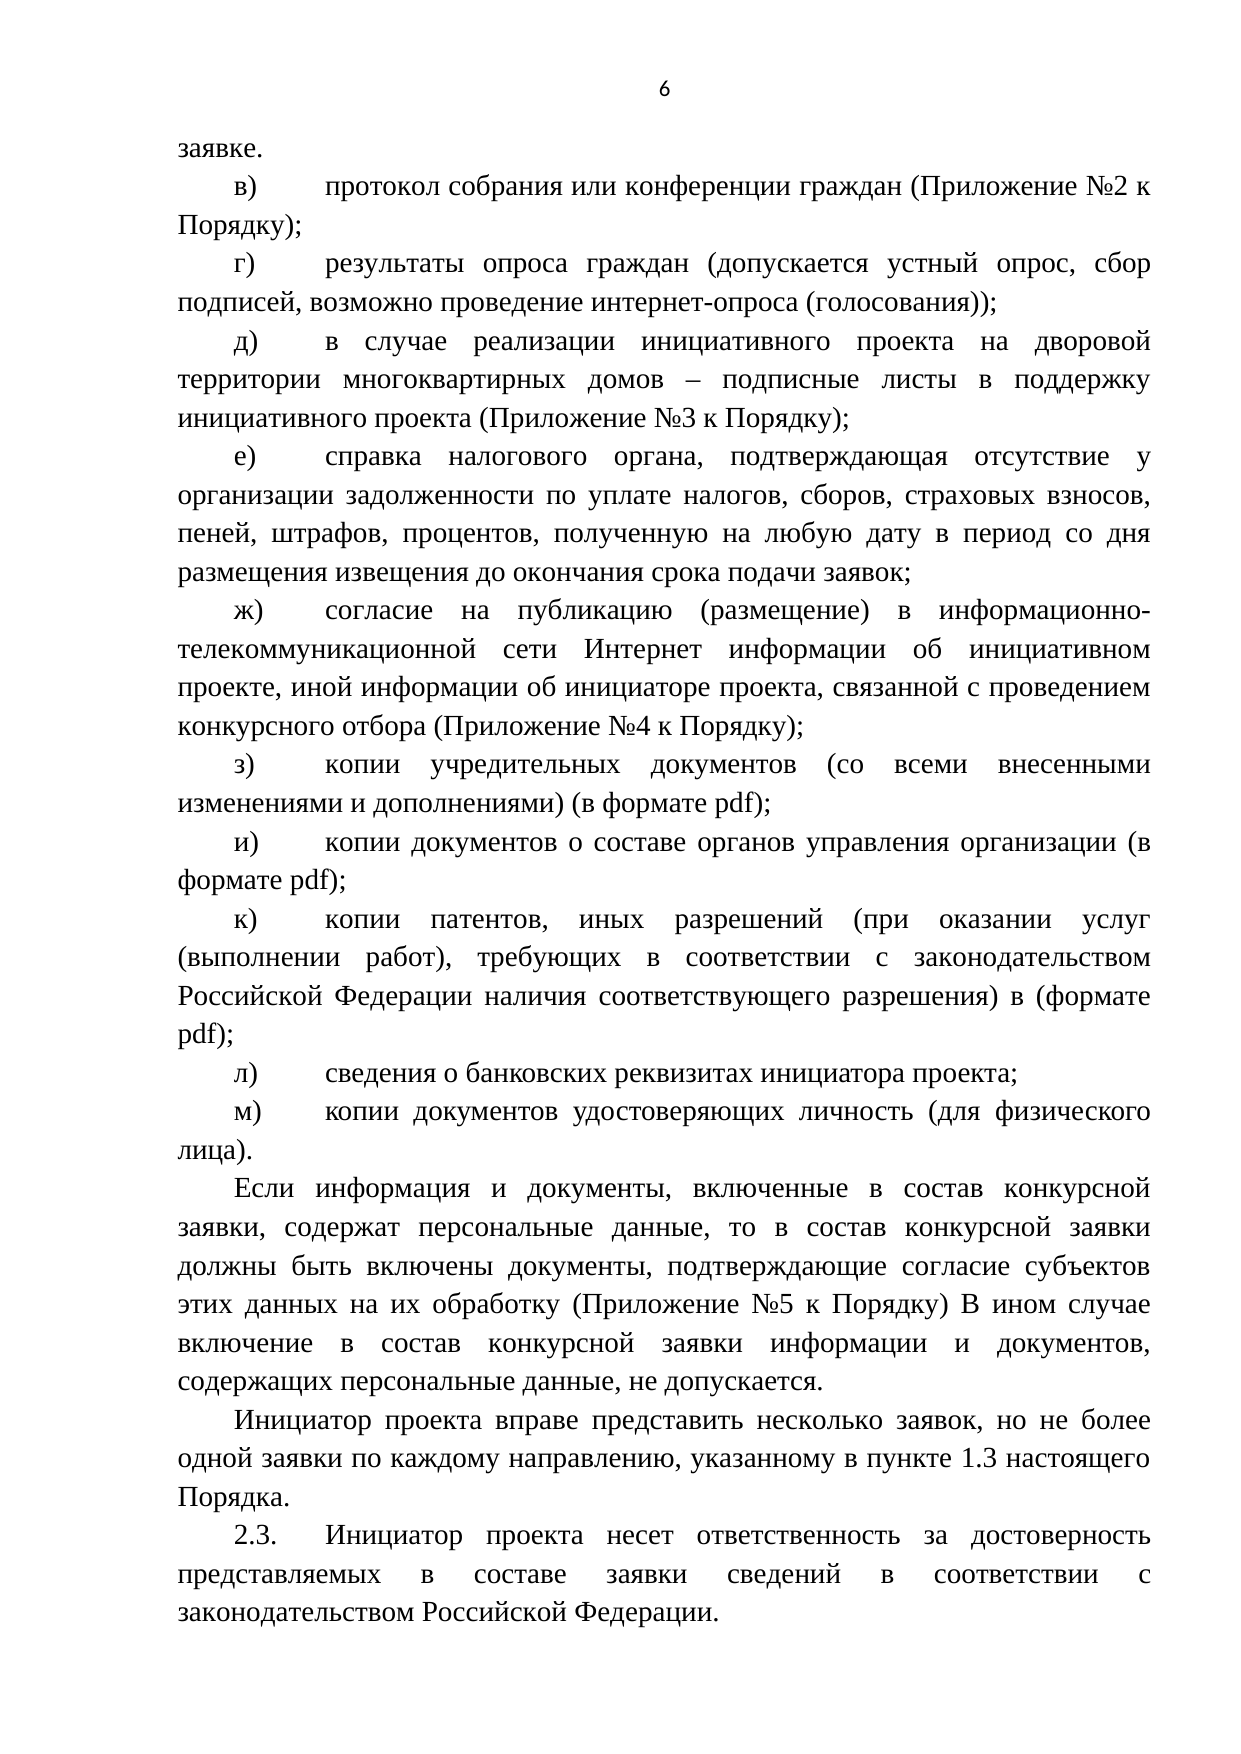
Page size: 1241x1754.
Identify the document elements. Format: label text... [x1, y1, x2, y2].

text з) копии учредительных документов (со всеми внесенными изменениями и дополнениями) (в формате pdf); [177, 747, 1152, 819]
text к) копии патентов, иных разрешений (при оказании услуг (выполнении работ), требующих в соответствии с законодательством Российской Федерации наличия соответствующего разрешения) в (формате pdf); [177, 901, 1152, 1050]
text 2.3. Инициатор проекта несет ответственность за достоверность представляемых в составе заявки сведений в соответствии с законодательством Российской Федерации. [177, 1517, 1152, 1628]
text в) протокол собрания или конференции граждан (Приложение №2 к Порядку); [177, 168, 1152, 241]
text Если информация и документы, включенные в состав конкурсной заявки, содержат персональные данные, то в состав конкурсной заявки должны быть включены документы, подтверждающие согласие субъектов этих данных на их обработку (Приложение №5 к Порядку) В ином случае включение в состав конкурсной заявки информации и документов, содержащих персональные данные, не допускается. [177, 1171, 1152, 1397]
text г) результаты опроса граждан (допускается устный опрос, сбор подписей, возможно проведение интернет-опроса (голосования)); [177, 246, 1152, 318]
text е) справка налогового органа, подтверждающая отсутствие у организации задолженности по уплате налогов, сборов, страховых взносов, пеней, штрафов, процентов, полученную на любую дату в период со дня размещения извещения до окончания срока подачи заявок; [177, 438, 1152, 587]
text и) копии документов о составе органов управления организации (в формате pdf); [177, 824, 1152, 896]
text д) в случае реализации инициативного проекта на дворовой территории многоквартирных домов – подписные листы в поддержку инициативного проекта (Приложение №3 к Порядку); [177, 323, 1152, 433]
text л) сведения о банковских реквизитах инициатора проекта; [177, 1055, 1152, 1088]
text Инициатор проекта вправе представить несколько заявок, но не более одной заявки по каждому направлению, указанному в пункте 1.3 настоящего Порядка. [177, 1402, 1152, 1512]
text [177, 130, 1152, 163]
text ж) согласие на публикацию (размещение) в информационно-телекоммуникационной сети Интернет информации об инициативном проекте, иной информации об инициаторе проекта, связанной с проведением конкурсного отбора (Приложение №4 к Порядку); [177, 592, 1152, 742]
text м) копии документов удостоверяющих личность (для физического лица). [177, 1093, 1152, 1166]
